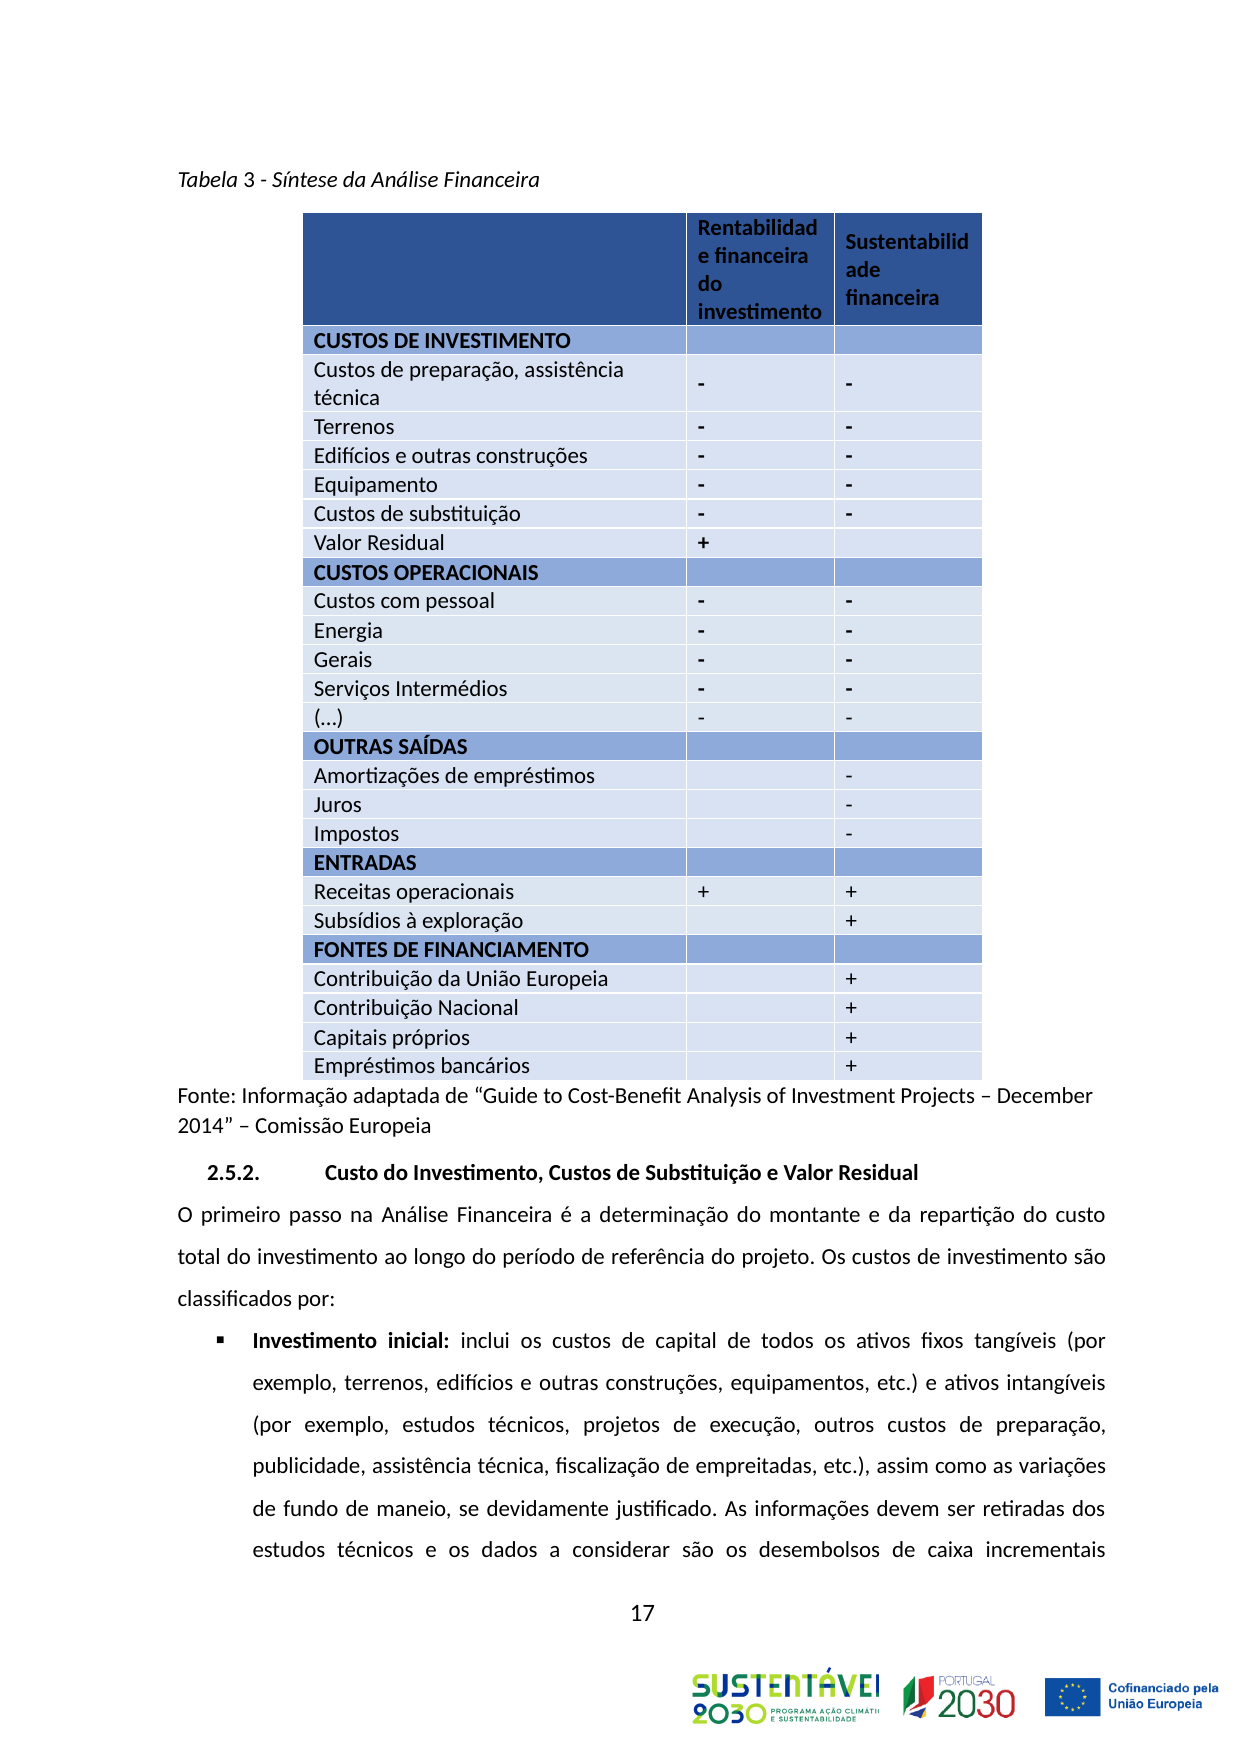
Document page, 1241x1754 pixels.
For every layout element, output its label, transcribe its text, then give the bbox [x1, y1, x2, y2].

table_cell - [835, 616, 982, 644]
table_cell + [835, 877, 982, 905]
table_header Sustentabilidade financeira [835, 213, 982, 325]
table_cell - [835, 412, 982, 440]
table_cell Receitas operacionais [303, 877, 686, 905]
table_cell Valor Residual [303, 529, 686, 557]
table_cell - [835, 674, 982, 702]
table_cell Equipamento [303, 470, 686, 498]
table_cell + [687, 877, 834, 905]
table_cell - [687, 412, 834, 440]
table_cell [687, 1052, 834, 1080]
table_cell - [687, 587, 834, 615]
table_cell Contribuição da União Europeia [303, 965, 686, 992]
table_header Rentabilidade financeira do investimento [687, 213, 834, 325]
table_cell Energia [303, 616, 686, 644]
table_cell [687, 935, 834, 963]
table_cell [835, 732, 982, 760]
table_cell - [687, 355, 834, 411]
table_cell Subsídios à exploração [303, 906, 686, 934]
table_cell Empréstimos bancários [303, 1052, 686, 1080]
table_cell [835, 529, 982, 557]
table_cell Contribuição Nacional [303, 994, 686, 1022]
table_cell Edifícios e outras construções [303, 441, 686, 469]
table_cell - [835, 645, 982, 673]
table_cell - [835, 819, 982, 847]
table_cell (…) [303, 703, 686, 731]
table_cell Custos de preparação, assistência técnica [303, 355, 686, 411]
text O primeiro passo na Análise Financeira é a determinação do montante e da repartição do custo total do investimento ao longo do período de referência do projeto. Os custos de investimento são classificados por: [177, 1200, 1107, 1312]
table_cell OUTRAS SAÍDAS [303, 732, 686, 760]
table_cell Custos com pessoal [303, 587, 686, 615]
table_cell - [835, 470, 982, 498]
table_cell [687, 326, 834, 354]
table_cell - [687, 470, 834, 498]
table_cell - [835, 703, 982, 731]
table_cell - [687, 674, 834, 702]
table_cell Amortizações de empréstimos [303, 761, 686, 789]
table_cell [835, 935, 982, 963]
table_cell - [687, 645, 834, 673]
table_cell + [687, 529, 834, 557]
table_cell - [687, 703, 834, 731]
table_cell - [687, 500, 834, 527]
table_cell [687, 1023, 834, 1051]
table_cell Capitais próprios [303, 1023, 686, 1051]
table_cell Custos de substituição [303, 500, 686, 527]
table_cell [835, 558, 982, 586]
table_cell ENTRADAS [303, 848, 686, 876]
table_cell [687, 732, 834, 760]
list Custo do Investimento, Custos de Substituição e Valor Residual [207, 1158, 1107, 1186]
table_cell [835, 326, 982, 354]
table_cell + [835, 906, 982, 934]
table_cell [687, 906, 834, 934]
table_cell [687, 994, 834, 1022]
table_cell [687, 965, 834, 992]
table_cell Gerais [303, 645, 686, 673]
text Fonte: Informação adaptada de “Guide to Cost-Benefit Analysis of Investment Projects – December 2014” – Comissão Europeia [177, 1081, 1107, 1139]
table_cell Juros [303, 790, 686, 818]
table_cell FONTES DE FINANCIAMENTO [303, 935, 686, 963]
table_cell Impostos [303, 819, 686, 847]
table_cell - [835, 790, 982, 818]
table_cell - [687, 441, 834, 469]
table_cell Serviços Intermédios [303, 674, 686, 702]
table_cell [835, 848, 982, 876]
table_cell [687, 790, 834, 818]
table_cell [687, 819, 834, 847]
table_cell + [835, 1052, 982, 1080]
table_cell - [835, 587, 982, 615]
table_cell [687, 761, 834, 789]
table_cell CUSTOS OPERACIONAIS [303, 558, 686, 586]
table_cell - [687, 616, 834, 644]
picture [682, 1661, 1236, 1734]
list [215, 1326, 1107, 1564]
table_cell - [835, 441, 982, 469]
table_cell + [835, 965, 982, 992]
table_header [303, 213, 686, 325]
table_cell CUSTOS DE INVESTIMENTO [303, 326, 686, 354]
table_cell - [835, 355, 982, 411]
table_cell [687, 848, 834, 876]
table_cell - [835, 500, 982, 527]
table_cell - [835, 761, 982, 789]
text Tabela 3 - Síntese da Análise Financeira [177, 165, 1107, 193]
table_cell [687, 558, 834, 586]
table_cell + [835, 994, 982, 1022]
table_cell Terrenos [303, 412, 686, 440]
table_cell + [835, 1023, 982, 1051]
